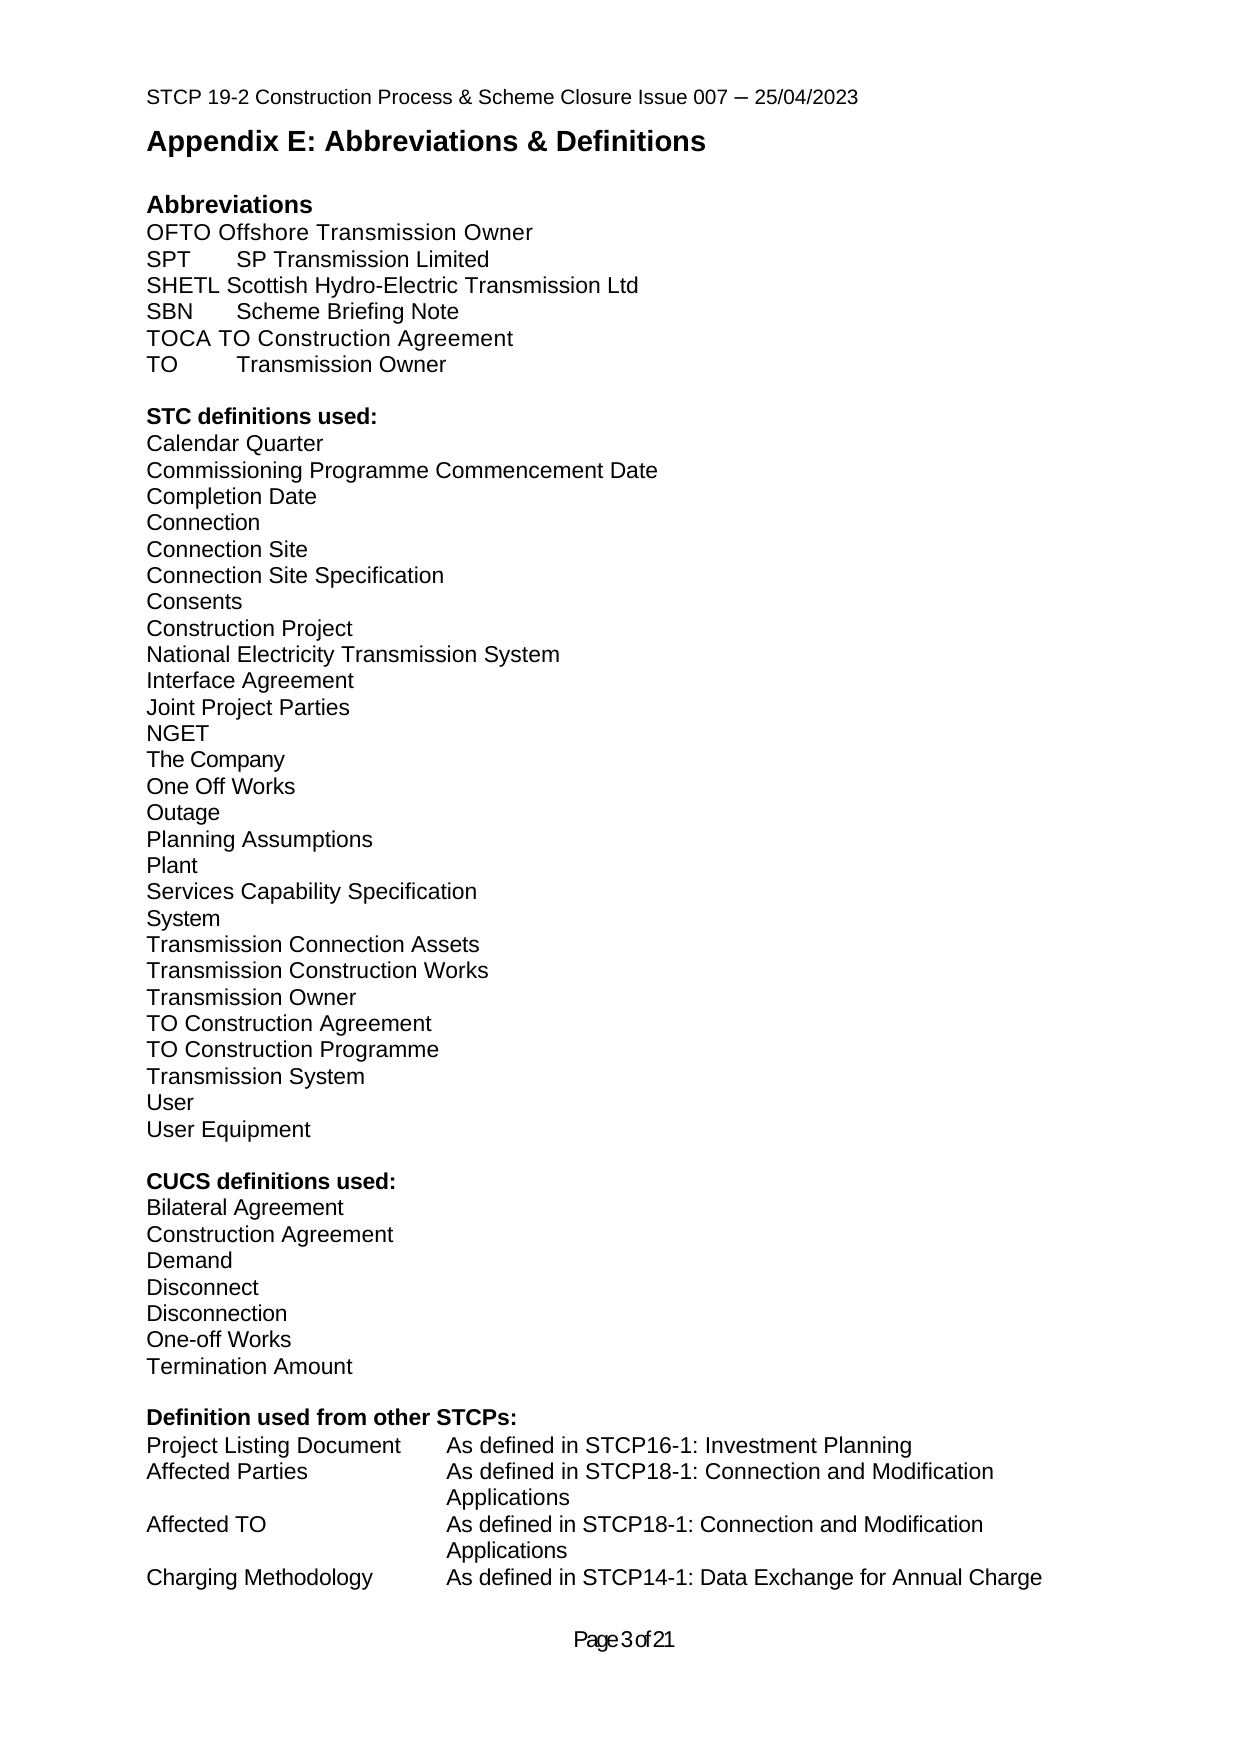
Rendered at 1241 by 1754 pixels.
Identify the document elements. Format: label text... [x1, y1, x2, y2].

text System [146, 905, 1051, 931]
text Services Capability Specification [146, 878, 1051, 905]
text Affected TO As defined in STCP18-1: Connection and Modification Applications [146, 1511, 991, 1564]
text Construction Agreement Demand [146, 1221, 399, 1274]
text Project Listing Document As defined in STCP16-1: Investment Planning [146, 1432, 1051, 1458]
text Abbreviations [146, 191, 1051, 219]
text CUCS definitions used: Bilateral Agreement [146, 1168, 399, 1221]
text Interface Agreement [146, 668, 1051, 694]
text Plant [146, 852, 1051, 878]
text TO Construction Programme [146, 1037, 1051, 1063]
text Outage [146, 799, 1051, 826]
text Transmission Connection Assets [146, 931, 1051, 958]
text Transmission Owner [146, 984, 1051, 1010]
text OFTO Offshore Transmission Owner [146, 219, 1051, 246]
text Charging Methodology As defined in STCP14-1: Data Exchange for Annual Charge [146, 1564, 1051, 1590]
text TOCA TO Construction Agreement [146, 325, 1051, 351]
text User [146, 1089, 1051, 1116]
text Disconnect [146, 1274, 1051, 1300]
text SBN Scheme Briefing Note [146, 299, 1051, 325]
text Definition used from other STCPs: [146, 1405, 1051, 1431]
text Construction Project [146, 615, 1051, 641]
text Connection [146, 509, 1051, 536]
text STCP 19-2 Construction Process & Scheme Closure Issue 007 – 25/04/2023 [146, 84, 1051, 109]
text TO Construction Agreement [146, 1011, 1051, 1037]
text One-off Works [146, 1327, 1051, 1353]
text Planning Assumptions [146, 826, 1051, 852]
text TO Transmission Owner [146, 351, 1051, 378]
text STC definitions used: [146, 403, 1051, 429]
text SPT SP Transmission Limited [146, 246, 1051, 272]
text NGET [146, 721, 1051, 747]
text User Equipment [146, 1116, 1051, 1142]
text Transmission Construction Works [146, 958, 1051, 984]
text National Electricity Transmission System [146, 641, 1051, 668]
text Commissioning Programme Commencement Date [146, 457, 1051, 483]
text One Off Works [146, 773, 1051, 799]
text The Company [146, 747, 1051, 773]
text Termination Amount [146, 1353, 1051, 1379]
text Appendix E: Abbreviations & Definitions [146, 125, 1051, 158]
text Connection Site Specification [146, 562, 1051, 589]
text Connection Site [146, 536, 1051, 562]
text SHETL Scottish Hydro-Electric Transmission Ltd [146, 272, 1051, 299]
text Joint Project Parties [146, 694, 1051, 720]
text Transmission System [146, 1063, 1051, 1089]
text Disconnection [146, 1301, 1051, 1327]
text Affected Parties As defined in STCP18-1: Connection and Modification [146, 1458, 1051, 1485]
text Calendar Quarter [146, 431, 1051, 457]
text Completion Date [146, 483, 1051, 509]
text Applications [446, 1485, 1051, 1511]
text Consents [146, 589, 1051, 615]
